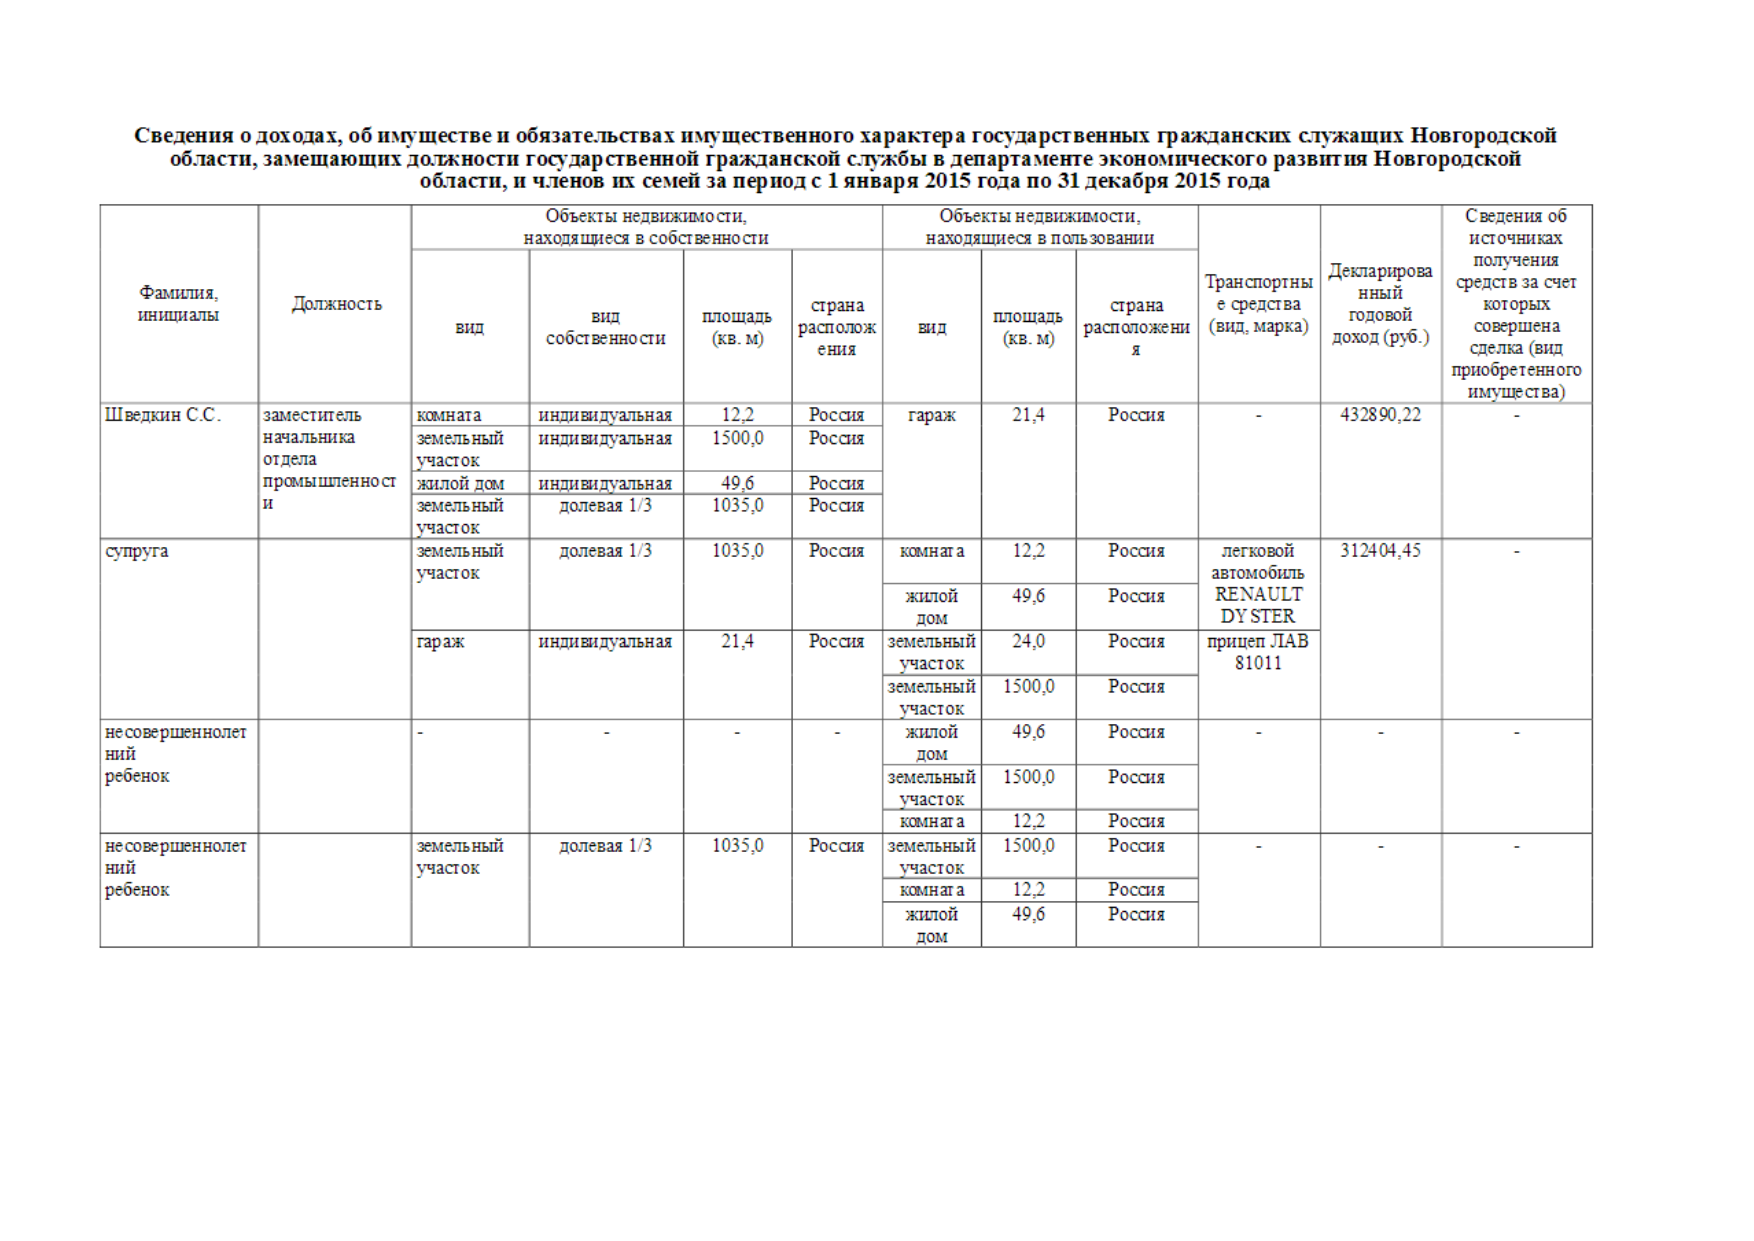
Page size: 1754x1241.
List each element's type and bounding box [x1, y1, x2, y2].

picture [75, 123, 1619, 969]
